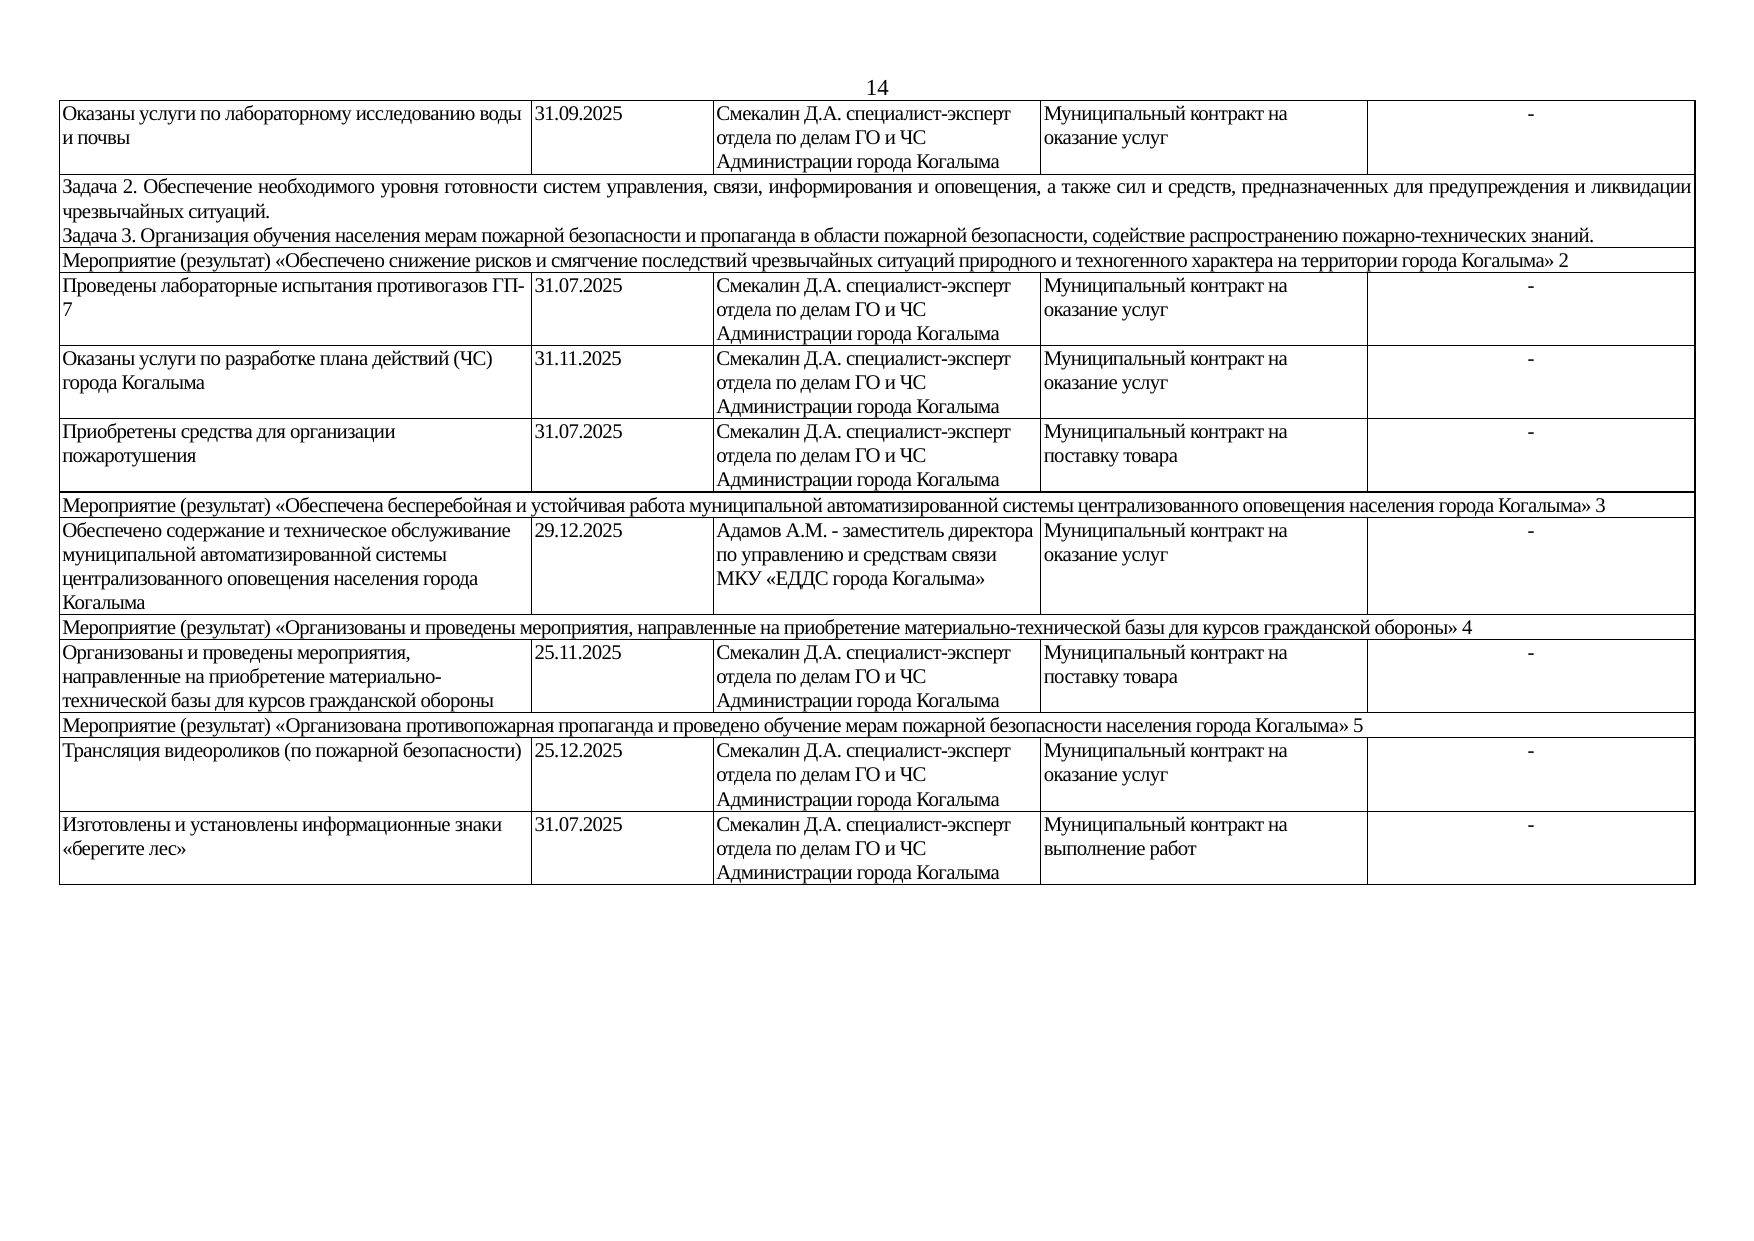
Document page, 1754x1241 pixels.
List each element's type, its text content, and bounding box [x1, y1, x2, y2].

table_cell Смекалин Д.А. специалист-эксперт отдела по делам ГО и ЧС Администрации города Когалыма [714, 738, 1040, 811]
table_cell Приобретены средства для организации пожаротушения [60, 419, 531, 491]
table_cell Муниципальный контракт на оказание услуг [1041, 518, 1367, 614]
table_cell Смекалин Д.А. специалист-эксперт отдела по делам ГО и ЧС Администрации города Когалыма [714, 419, 1040, 491]
table_cell Смекалин Д.А. специалист-эксперт отдела по делам ГО и ЧС Администрации города Когалыма [714, 273, 1040, 345]
table_header Оказаны услуги по лабораторному исследованию воды и почвы [60, 101, 531, 173]
table_cell Мероприятие (результат) «Обеспечено снижение рисков и смягчение последствий чрезвычайных ситуаций природного и техногенного характера на территории города Когалыма» 2 [60, 248, 1694, 272]
table_cell - [1368, 419, 1694, 491]
table_cell 25.11.2025 [532, 640, 713, 712]
table_cell Адамов А.М. - заместитель директора по управлению и средствам связи МКУ «ЕДДС города Когалыма» [714, 518, 1040, 614]
table_cell 31.07.2025 [532, 419, 713, 491]
table_cell 29.12.2025 [532, 518, 713, 614]
table_cell Смекалин Д.А. специалист-эксперт отдела по делам ГО и ЧС Администрации города Когалыма [714, 812, 1040, 884]
table_cell - [1368, 273, 1694, 345]
table_cell 31.07.2025 [532, 812, 713, 884]
table_cell - [1368, 738, 1694, 811]
table_header 31.09.2025 [532, 101, 713, 173]
table_cell Изготовлены и установлены информационные знаки «берегите лес» [60, 812, 531, 884]
table_header Муниципальный контракт на оказание услуг [1041, 101, 1367, 173]
table_cell 31.11.2025 [532, 346, 713, 418]
table_cell Муниципальный контракт на оказание услуг [1041, 346, 1367, 418]
table_cell Организованы и проведены мероприятия, направленные на приобретение материально-технической базы для курсов гражданской обороны [60, 640, 531, 712]
table_cell Мероприятие (результат) «Организованы и проведены мероприятия, направленные на приобретение материально-технической базы для курсов гражданской обороны» 4 [60, 615, 1694, 639]
table_cell - [1368, 518, 1694, 614]
table_cell Муниципальный контракт на оказание услуг [1041, 273, 1367, 345]
table_cell 31.07.2025 [532, 273, 713, 345]
table_cell Оказаны услуги по разработке плана действий (ЧС) города Когалыма [60, 346, 531, 418]
table_cell Муниципальный контракт на оказание услуг [1041, 738, 1367, 811]
table_cell Обеспечено содержание и техническое обслуживание муниципальной автоматизированной системы централизованного оповещения населения города Когалыма [60, 518, 531, 614]
table_cell Смекалин Д.А. специалист-эксперт отдела по делам ГО и ЧС Администрации города Когалыма [714, 640, 1040, 712]
table_cell Муниципальный контракт на поставку товара [1041, 640, 1367, 712]
table_cell Задача 2. Обеспечение необходимого уровня готовности систем управления, связи, информирования и оповещения, а также сил и средств, предназначенных для предупреждения и ликвидации чрезвычайных ситуаций. Задача 3. Организация обучения населения мерам пожарной безопасности и пропаганда в области пожарной безопасности, содействие распространению пожарно-технических знаний. [60, 175, 1694, 247]
table_cell Проведены лабораторные испытания противогазов ГП-7 [60, 273, 531, 345]
table_cell Мероприятие (результат) «Организована противопожарная пропаганда и проведено обучение мерам пожарной безопасности населения города Когалыма» 5 [60, 713, 1694, 737]
table_cell - [1368, 346, 1694, 418]
table_header - [1368, 101, 1694, 173]
table_cell Муниципальный контракт на поставку товара [1041, 419, 1367, 491]
table_header Смекалин Д.А. специалист-эксперт отдела по делам ГО и ЧС Администрации города Когалыма [714, 101, 1040, 173]
table_cell - [1368, 640, 1694, 712]
table_cell 25.12.2025 [532, 738, 713, 811]
table_cell Трансляция видеороликов (по пожарной безопасности) [60, 738, 531, 811]
table_cell Мероприятие (результат) «Обеспечена бесперебойная и устойчивая работа муниципальной автоматизированной системы централизованного оповещения населения города Когалыма» 3 [60, 493, 1694, 517]
table_cell Смекалин Д.А. специалист-эксперт отдела по делам ГО и ЧС Администрации города Когалыма [714, 346, 1040, 418]
table_cell Муниципальный контракт на выполнение работ [1041, 812, 1367, 884]
table_cell - [1368, 812, 1694, 884]
